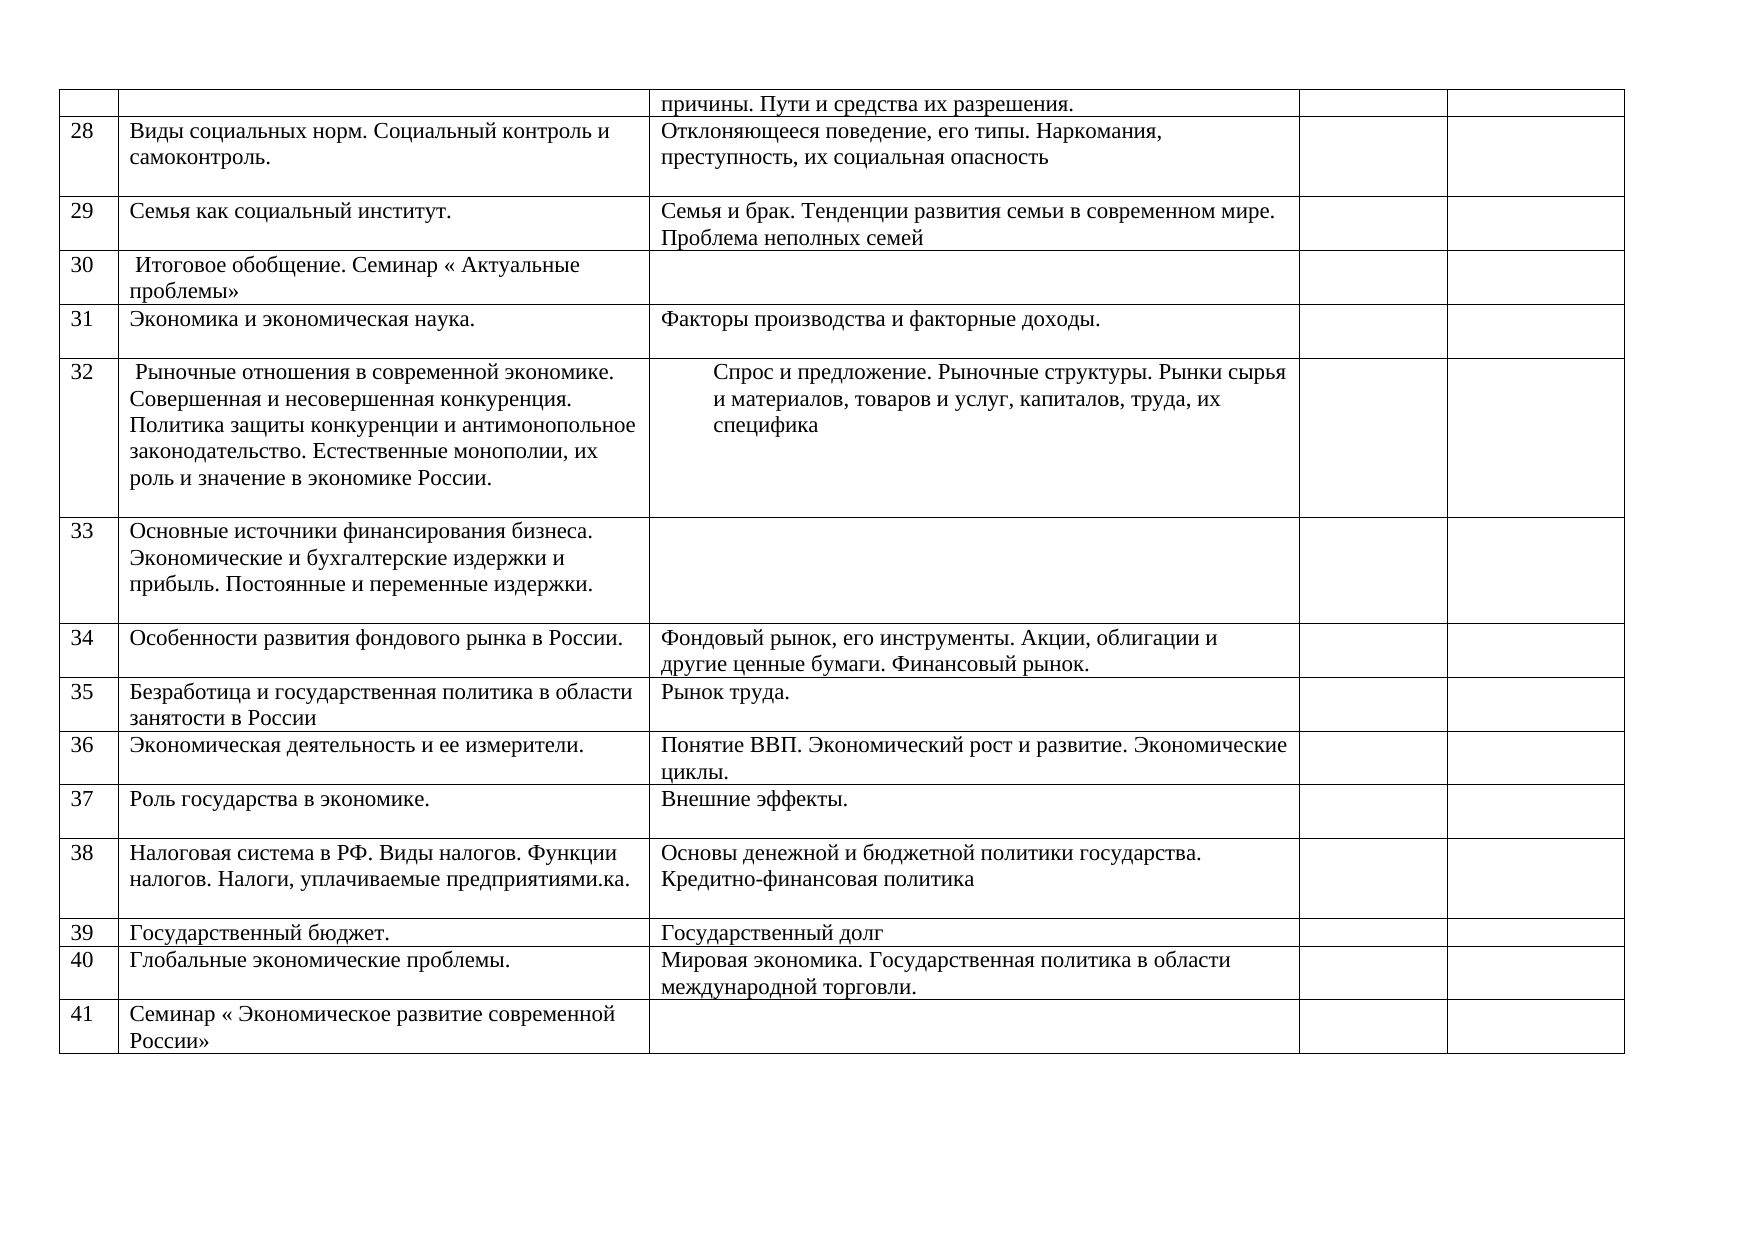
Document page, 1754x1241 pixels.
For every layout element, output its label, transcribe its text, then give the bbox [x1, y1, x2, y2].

table_cell [650, 1000, 1299, 1053]
table_cell [1448, 624, 1624, 677]
table_cell 31 [60, 305, 118, 357]
table_cell 36 [60, 732, 118, 784]
table_cell 29 [60, 197, 118, 250]
table_cell [1448, 919, 1624, 946]
table_cell [1448, 518, 1624, 623]
table_cell Отклоняющееся поведение, его типы. Наркомания, преступность, их социальная опасность [650, 117, 1299, 196]
table_cell Налоговая система в РФ. Виды налогов. Функции налогов. Налоги, уплачиваемые предприятиями.ка. [119, 839, 649, 918]
table_cell 32 [60, 359, 118, 517]
table_cell [1448, 197, 1624, 250]
table_cell Глобальные экономические проблемы. [119, 947, 649, 999]
table_cell 39 [60, 919, 118, 946]
table_cell [1448, 90, 1624, 116]
table_cell [1300, 678, 1447, 731]
table_cell Итоговое обобщение. Семинар « Актуальные проблемы» [119, 251, 649, 304]
table_cell 38 [60, 839, 118, 918]
table_cell [1300, 518, 1447, 623]
table_cell [1300, 305, 1447, 357]
table_cell Рыночные отношения в современной экономике. Совершенная и несовершенная конкуренция. Политика защиты конкуренции и антимонопольное законодательство. Естественные монополии, их роль и значение в экономике России. [119, 359, 649, 517]
table_cell [1448, 117, 1624, 196]
table_cell 28 [60, 117, 118, 196]
table_cell Государственный долг [650, 919, 1299, 946]
table_cell [1300, 1000, 1447, 1053]
table_cell [1448, 1000, 1624, 1053]
table_cell [1448, 678, 1624, 731]
table_cell Спрос и предложение. Рыночные структуры. Рынки сырья и материалов, товаров и услуг, капиталов, труда, их специфика [650, 359, 1299, 517]
table_cell [1300, 197, 1447, 250]
table_cell 30 [60, 251, 118, 304]
table_cell Факторы производства и факторные доходы. [650, 305, 1299, 357]
table_cell [1448, 359, 1624, 517]
table_cell [1300, 919, 1447, 946]
table_cell Роль государства в экономике. [119, 785, 649, 838]
table_cell [650, 251, 1299, 304]
table_cell 35 [60, 678, 118, 731]
table_cell Основы денежной и бюджетной политики государства. Кредитно-финансовая политика [650, 839, 1299, 918]
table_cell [650, 90, 1299, 116]
table_cell [1300, 624, 1447, 677]
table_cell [119, 1000, 649, 1053]
table_cell [1300, 359, 1447, 517]
table_cell Внешние эффекты. [650, 785, 1299, 838]
table_cell Семья и брак. Тенденции развития семьи в современном мире. Проблема неполных семей [650, 197, 1299, 250]
table_cell [1300, 839, 1447, 918]
table_cell 37 [60, 785, 118, 838]
table_cell [1448, 732, 1624, 784]
table_cell [1448, 785, 1624, 838]
table_cell Фондовый рынок, его инструменты. Акции, облигации и другие ценные бумаги. Финансовый рынок. [650, 624, 1299, 677]
table_cell Безработица и государственная политика в области занятости в России [119, 678, 649, 731]
table_cell [1300, 251, 1447, 304]
table_cell 34 [60, 624, 118, 677]
table_cell Особенности развития фондового рынка в России. [119, 624, 649, 677]
table_cell Понятие ВВП. Экономический рост и развитие. Экономические циклы. [650, 732, 1299, 784]
table_cell 41 [60, 1000, 118, 1053]
table_cell [1448, 947, 1624, 999]
table_cell Основные источники финансирования бизнеса. Экономические и бухгалтерские издержки и прибыль. Постоянные и переменные издержки. [119, 518, 649, 623]
table_cell Рынок труда. [650, 678, 1299, 731]
table_cell [1448, 251, 1624, 304]
table_cell Семья как социальный институт. [119, 197, 649, 250]
table_cell Государственный бюджет. [119, 919, 649, 946]
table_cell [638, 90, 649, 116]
table_cell [1448, 305, 1624, 357]
table_cell Экономическая деятельность и ее измерители. [119, 732, 649, 784]
table_cell 40 [60, 947, 118, 999]
table_cell [1300, 90, 1447, 116]
table_cell Экономика и экономическая наука. [119, 305, 649, 357]
table_cell [1300, 732, 1447, 784]
table_cell Мировая экономика. Государственная политика в области международной торговли. [650, 947, 1299, 999]
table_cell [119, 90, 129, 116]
table_cell [1448, 839, 1624, 918]
table_cell [650, 518, 1299, 623]
table_cell 33 [60, 518, 118, 623]
table_cell Виды социальных норм. Социальный контроль и самоконтроль. [119, 117, 649, 196]
table_cell [1300, 785, 1447, 838]
table_cell 27 [60, 90, 118, 116]
table_cell [1300, 947, 1447, 999]
table_cell [1300, 117, 1447, 196]
